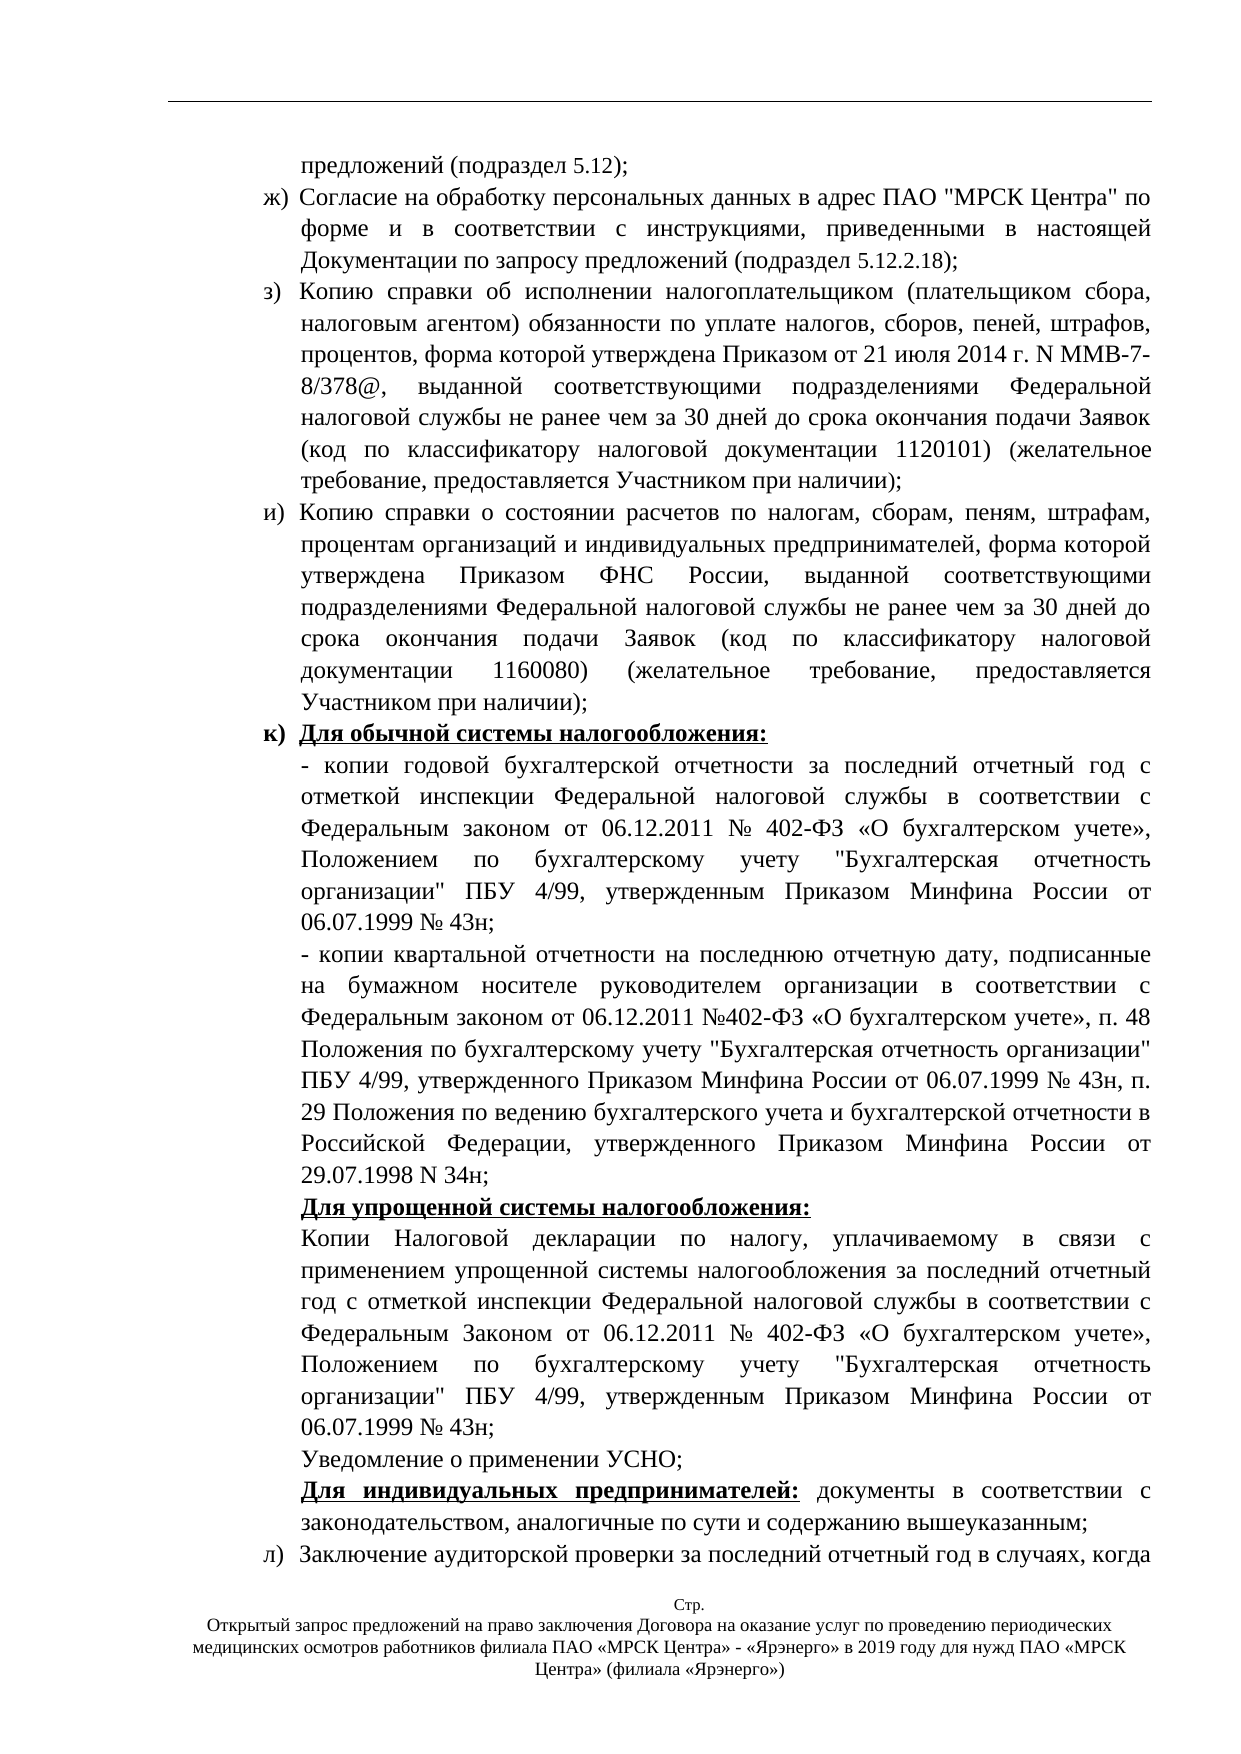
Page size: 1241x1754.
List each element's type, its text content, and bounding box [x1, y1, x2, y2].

text Уведомление о применении УСНО; [301, 1444, 1152, 1473]
text Для упрощенной системы налогообложения: [301, 1192, 1152, 1220]
list Копию справки об исполнении налогоплательщиком (плательщиком сбора, налоговым агентом) обязанности по уплате налогов, сборов, пеней, штрафов, процентов, форма которой утверждена Приказом от 21 июля 2014 г. N ММВ-7-8/378@, выданной соответствующими подразделениями Федеральной налоговой службы не ранее чем за 30 дней до срока окончания подачи Заявок (код по классификатору налоговой документации 1120101) (желательное требование, предоставляется Участником при наличии); [263, 276, 1152, 494]
text Для индивидуальных предпринимателей: документы в соответствии с законодательством, аналогичные по сути и содержанию вышеуказанным; [301, 1476, 1152, 1536]
list Согласие на обработку персональных данных в адрес ПАО "МРСК Центра" по форме и в соответствии с инструкциями, приведенными в настоящей Документации по запросу предложений (подраздел 5.12.2.18); [263, 182, 1152, 273]
list Для обычной системы налогообложения: [263, 718, 1152, 747]
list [263, 150, 1152, 179]
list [263, 1539, 1152, 1567]
text - копии годовой бухгалтерской отчетности за последний отчетный год с отметкой инспекции Федеральной налоговой службы в соответствии с Федеральным законом от 06.12.2011 № 402-ФЗ «О бухгалтерском учете», Положением по бухгалтерскому учету "Бухгалтерская отчетность организации" ПБУ 4/99, утвержденным Приказом Минфина России от 06.07.1999 № 43н; [301, 750, 1152, 936]
text - копии квартальной отчетности на последнюю отчетную дату, подписанные на бумажном носителе руководителем организации в соответствии с Федеральным законом от 06.12.2011 №402-ФЗ «О бухгалтерском учете», п. 48 Положения по бухгалтерскому учету "Бухгалтерская отчетность организации" ПБУ 4/99, утвержденного Приказом Минфина России от 06.07.1999 № 43н, п. 29 Положения по ведению бухгалтерского учета и бухгалтерской отчетности в Российской Федерации, утвержденного Приказом Минфина России от 29.07.1998 N 34н; [301, 939, 1152, 1189]
list Копию справки о состоянии расчетов по налогам, сборам, пеням, штрафам, процентам организаций и индивидуальных предпринимателей, форма которой утверждена Приказом ФНС России, выданной соответствующими подразделениями Федеральной налоговой службы не ранее чем за 30 дней до срока окончания подачи Заявок (код по классификатору налоговой документации 1160080) (желательное требование, предоставляется Участником при наличии); [263, 497, 1152, 715]
text Копии Налоговой декларации по налогу, уплачиваемому в связи с применением упрощенной системы налогообложения за последний отчетный год с отметкой инспекции Федеральной налоговой службы в соответствии с Федеральным Законом от 06.12.2011 № 402-ФЗ «О бухгалтерском учете», Положением по бухгалтерскому учету "Бухгалтерская отчетность организации" ПБУ 4/99, утвержденным Приказом Минфина России от 06.07.1999 № 43н; [301, 1223, 1152, 1441]
